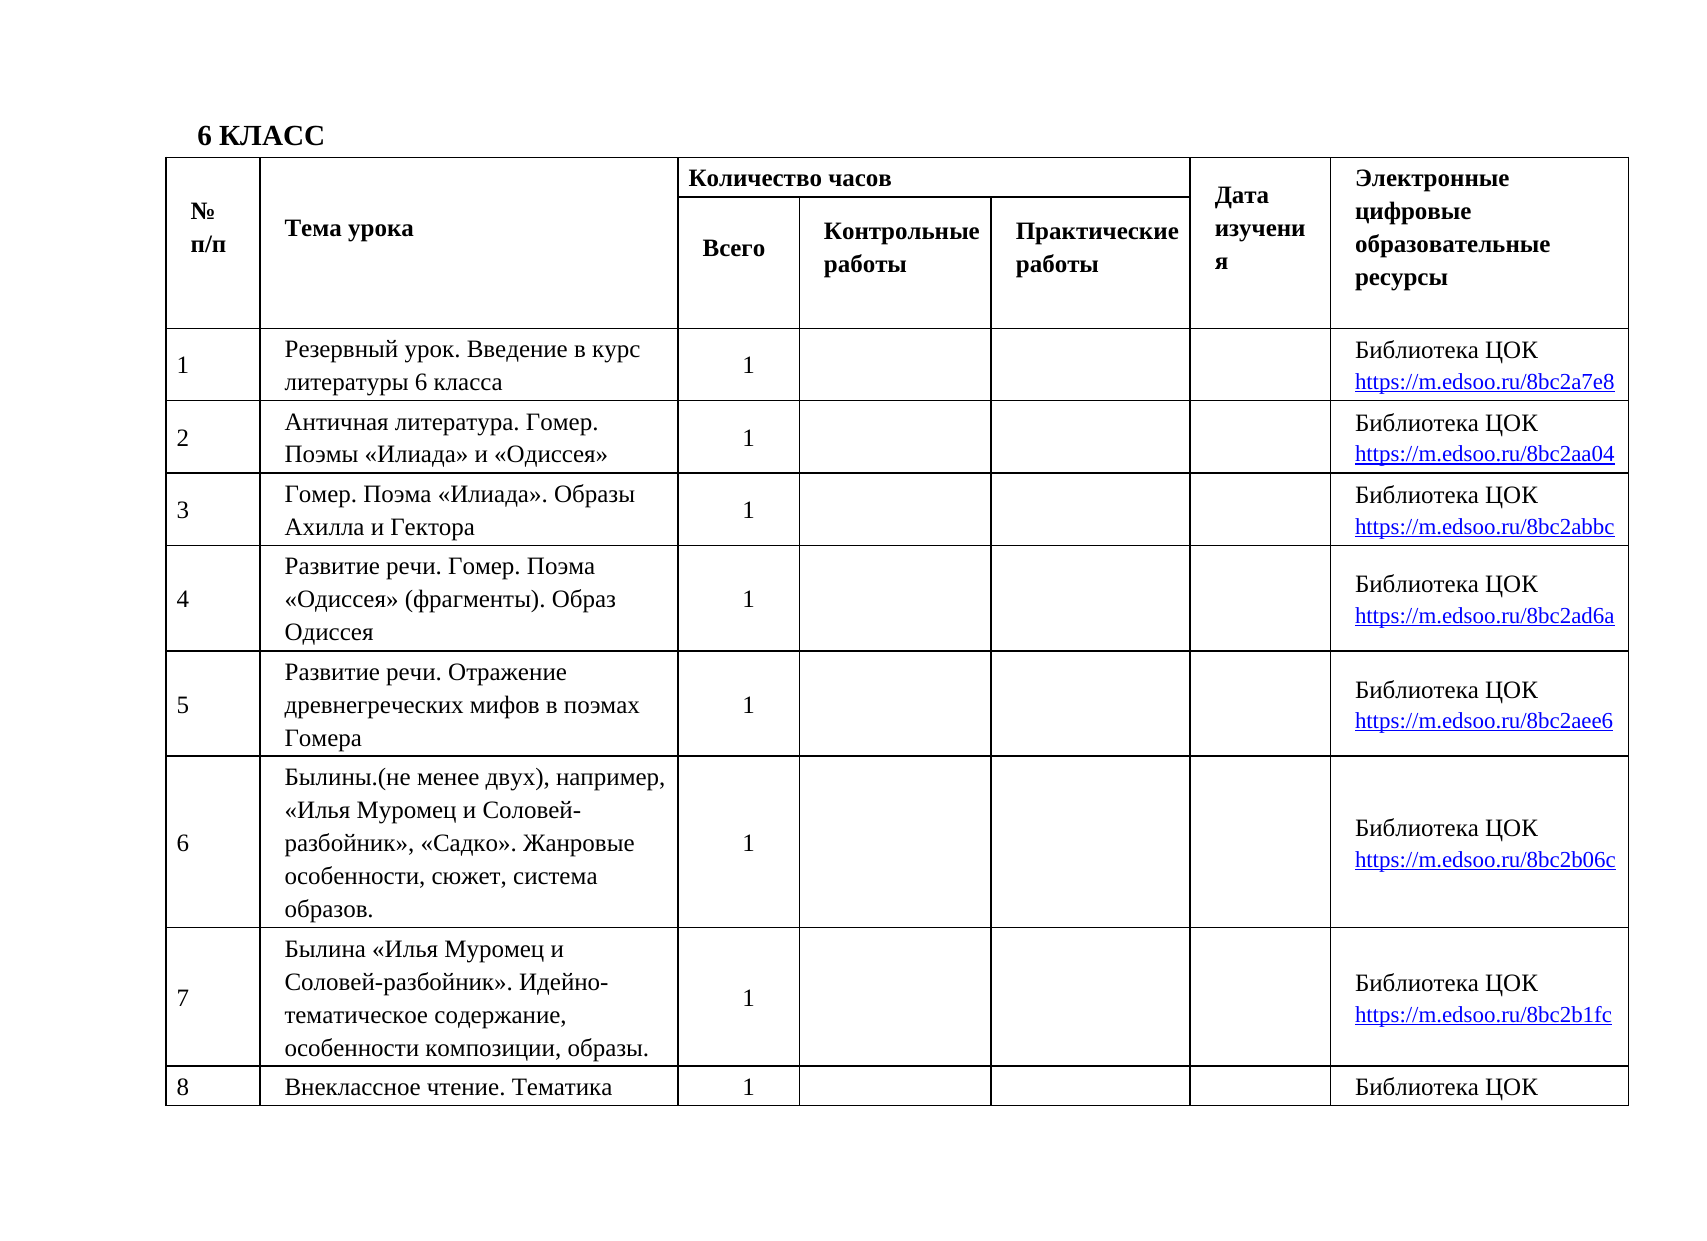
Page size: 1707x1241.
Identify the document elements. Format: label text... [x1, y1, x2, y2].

table_cell [992, 474, 1189, 544]
table_cell Гомер. Поэма «Илиада». Образы Ахилла и Гектора [261, 474, 677, 544]
table_header Электронные цифровые образовательные ресурсы [1331, 158, 1628, 327]
table_cell [1191, 652, 1330, 755]
table_cell 1 [679, 329, 799, 400]
table_cell Библиотека ЦОК https://m.edsoo.ru/8bc2aa04 [1331, 401, 1628, 472]
table_cell 1 [679, 652, 799, 755]
table_cell [992, 928, 1189, 1065]
table_cell [1191, 757, 1330, 927]
table_cell [992, 1067, 1189, 1105]
table_cell [992, 652, 1189, 755]
table_cell [800, 928, 990, 1065]
table_cell 1 [679, 546, 799, 650]
table_cell Былина «Илья Муромец и Соловей-разбойник». Идейно-тематическое содержание, особенности композиции, образы. [261, 928, 677, 1065]
table_cell [800, 652, 990, 755]
table_cell 1 [679, 757, 799, 927]
table_cell [800, 1067, 990, 1105]
table_cell Библиотека ЦОК https://m.edsoo.ru/8bc2ad6a [1331, 546, 1628, 650]
table_cell 1 [167, 329, 259, 400]
table_cell [800, 329, 990, 400]
text 6 КЛАСС [190, 118, 1618, 152]
table_header Количество часов [679, 158, 1189, 196]
table_cell 7 [167, 928, 259, 1065]
table_cell Контрольные работы [800, 198, 990, 327]
table_cell [1191, 1067, 1330, 1105]
table_cell [1191, 329, 1330, 400]
table_cell Библиотека ЦОК https://m.edsoo.ru/8bc2abbc [1331, 474, 1628, 544]
table_header Дата изучения [1191, 158, 1330, 327]
table_cell Резервный урок. Введение в курс литературы 6 класса [261, 329, 677, 400]
table_cell 5 [167, 652, 259, 755]
table_cell Библиотека ЦОК https://m.edsoo.ru/8bc2aee6 [1331, 652, 1628, 755]
table_cell [992, 329, 1189, 400]
table_header № п/п [167, 158, 259, 327]
table_cell Практические работы [992, 198, 1189, 327]
table_cell Античная литература. Гомер. Поэмы «Илиада» и «Одиссея» [261, 401, 677, 472]
table_cell 6 [167, 757, 259, 927]
table_cell Развитие речи. Гомер. Поэма «Одиссея» (фрагменты). Образ Одиссея [261, 546, 677, 650]
table_cell [800, 546, 990, 650]
table_cell 1 [679, 474, 799, 544]
table_header Тема урока [261, 158, 677, 327]
table_cell 1 [679, 928, 799, 1065]
table_cell [800, 401, 990, 472]
table_cell [992, 546, 1189, 650]
table_cell Былины.(не менее двух), например, «Илья Муромец и Соловей-разбойник», «Садко». Жанровые особенности, сюжет, система образов. [261, 757, 677, 927]
table_cell 1 [679, 1067, 799, 1105]
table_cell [261, 1067, 677, 1105]
table_cell Всего [679, 198, 799, 327]
table_cell [800, 757, 990, 927]
table_cell [992, 757, 1189, 927]
table_cell [1191, 546, 1330, 650]
table_cell [800, 474, 990, 544]
table_cell [1191, 928, 1330, 1065]
table_cell Библиотека ЦОК https://m.edsoo.ru/8bc2a7e8 [1331, 329, 1628, 400]
table_cell 1 [679, 401, 799, 472]
table_cell [992, 401, 1189, 472]
table_cell 8 [167, 1067, 259, 1105]
table_cell 4 [167, 546, 259, 650]
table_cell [1331, 1067, 1628, 1105]
table_cell Библиотека ЦОК https://m.edsoo.ru/8bc2b1fc [1331, 928, 1628, 1065]
table_cell [1191, 474, 1330, 544]
table_cell Развитие речи. Отражение древнегреческих мифов в поэмах Гомера [261, 652, 677, 755]
table_cell Библиотека ЦОК https://m.edsoo.ru/8bc2b06c [1331, 757, 1628, 927]
table_cell 2 [167, 401, 259, 472]
table_cell [1191, 401, 1330, 472]
table_cell 3 [167, 474, 259, 544]
